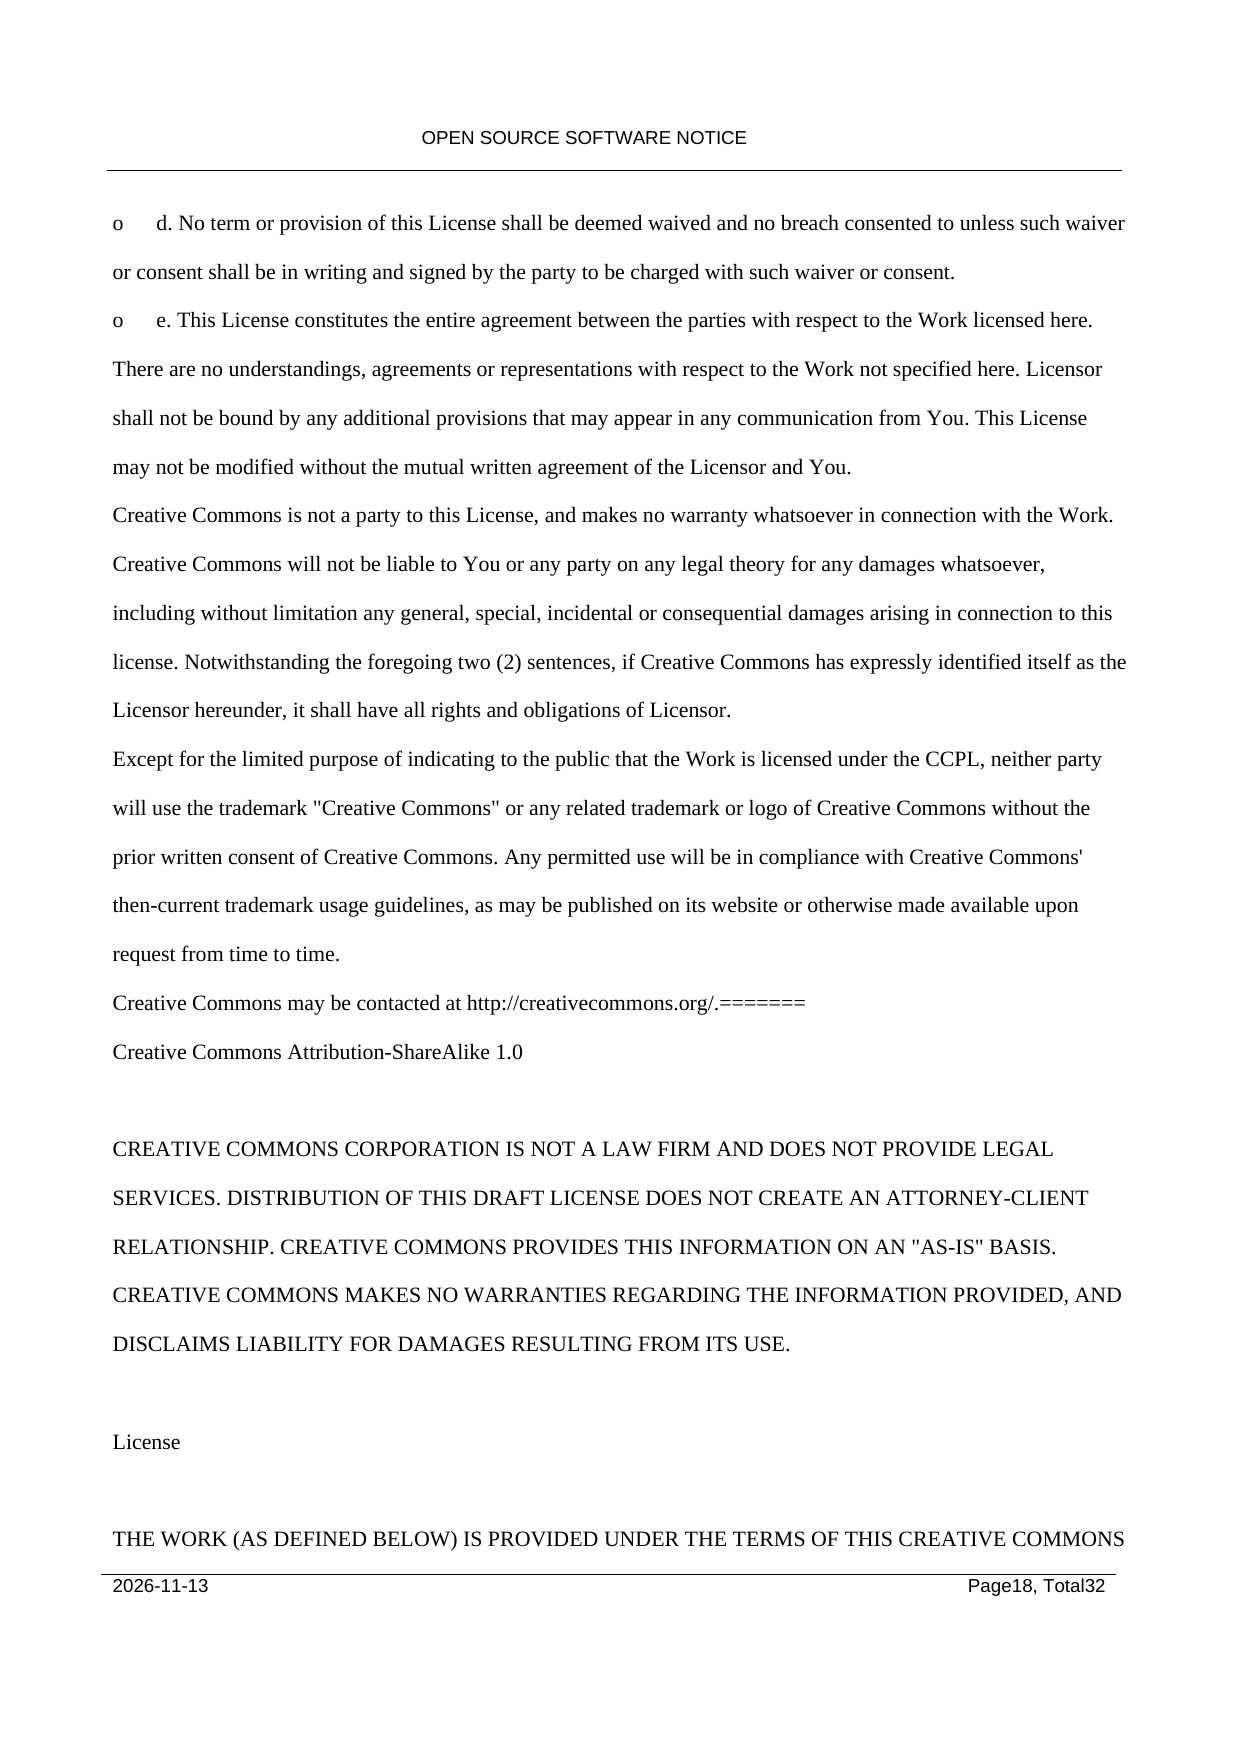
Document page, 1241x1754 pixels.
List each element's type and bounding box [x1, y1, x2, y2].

text [112, 206, 1128, 1555]
